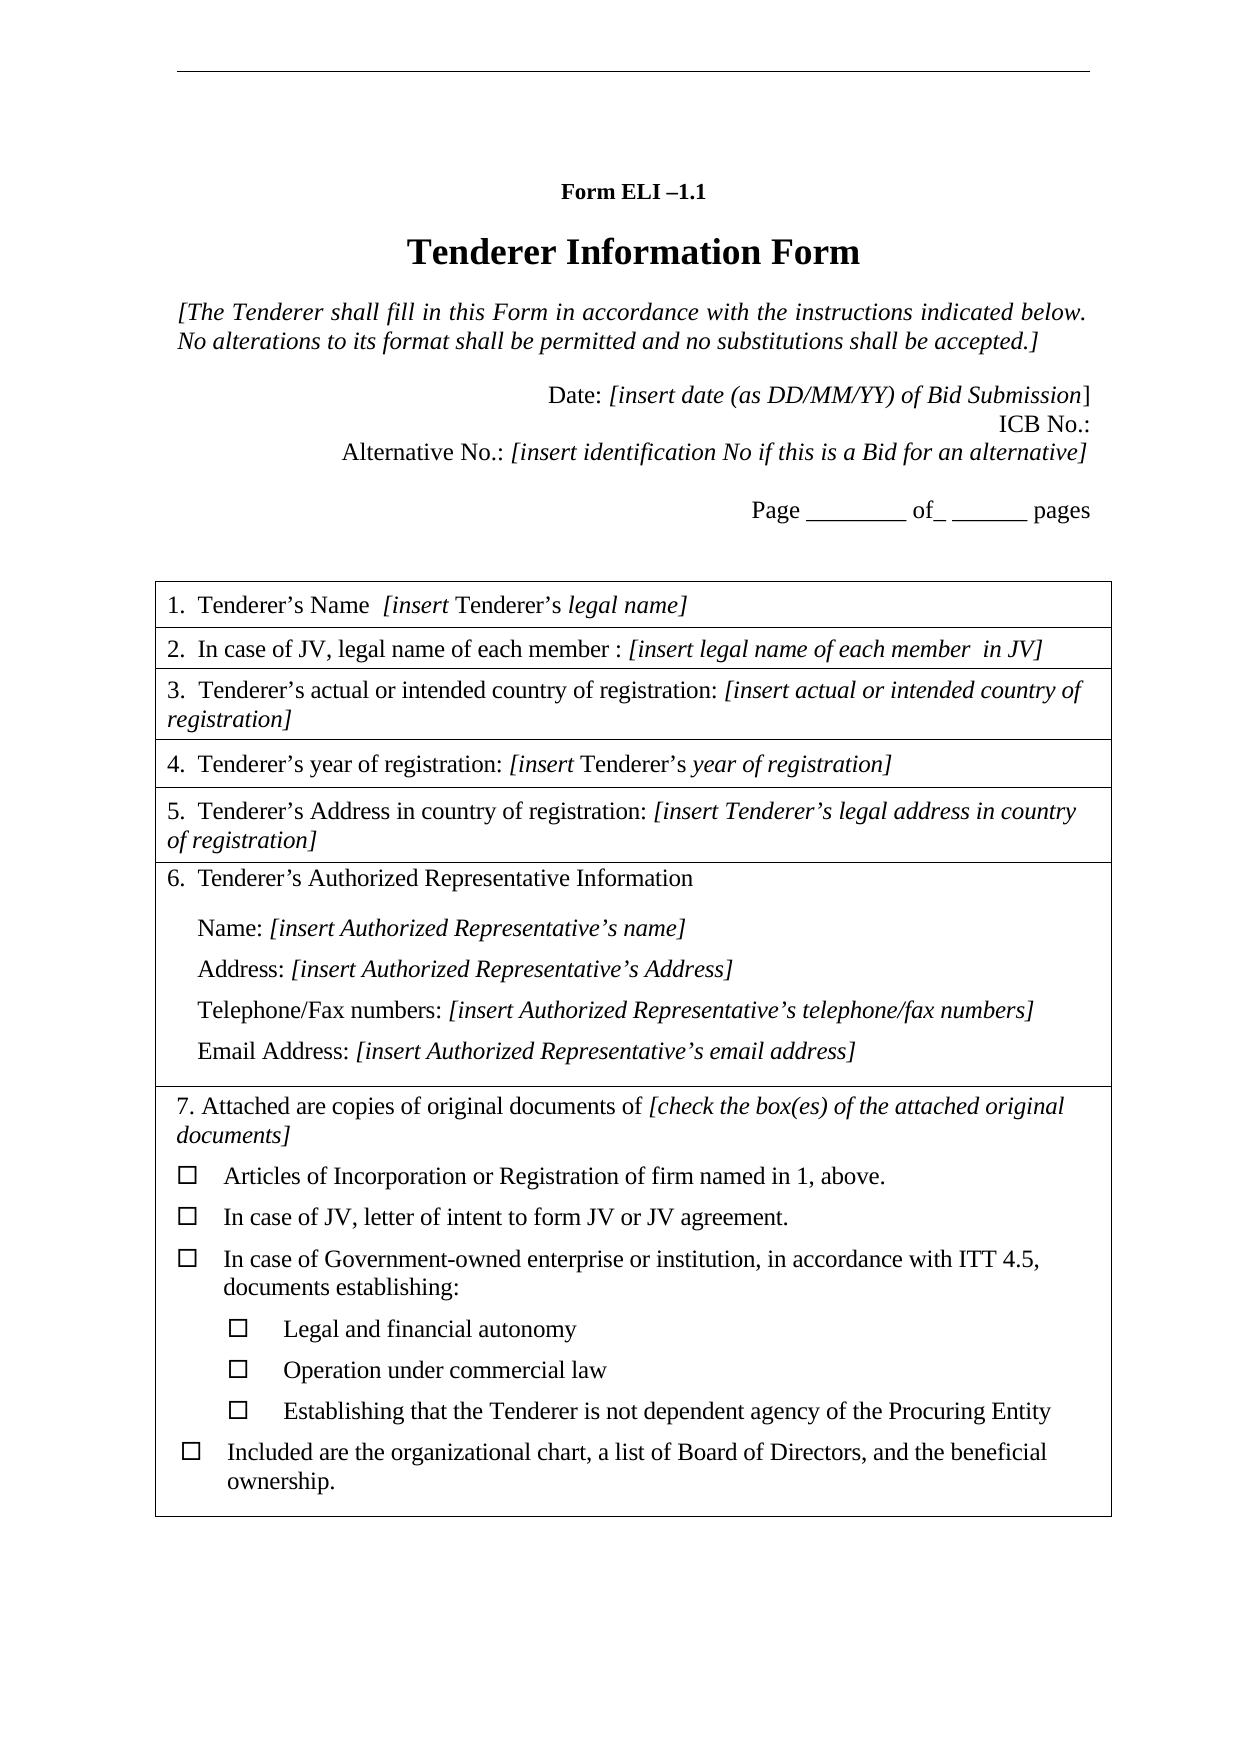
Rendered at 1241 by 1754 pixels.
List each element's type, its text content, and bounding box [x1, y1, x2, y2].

text Form ELI –1.1 [177, 178, 1090, 204]
text Tenderer Information Form [177, 229, 1090, 272]
table_cell 7. Attached are copies of original documents of [check the box(es) of the attached original documents] Articles of Incorporation or Registration of firm named in 1, above. In case of JV, letter of intent to form JV or JV agreement. In case of Government-owned enterprise or institution, in accordance with ITT 4.5, documents establishing: Legal and financial autonomy Operation under commercial law Establishing that the Tenderer is not dependent agency of the Procuring Entity Included are the organizational chart, a list of Board of Directors, and the beneficial ownership. [156, 1087, 1111, 1516]
text Alternative No.: [insert identification No if this is a Bid for an alternative] [177, 437, 1090, 466]
table_cell 5. Tenderer’s Address in country of registration: [insert Tenderer’s legal address in country of registration] [156, 788, 1111, 862]
table_cell 2. In case of JV, legal name of each member : [insert legal name of each member in JV] [156, 628, 1111, 668]
text ICB No.: [177, 409, 1090, 437]
text Page ________ of_ ______ pages [177, 495, 1090, 524]
table_cell 4. Tenderer’s year of registration: [insert Tenderer’s year of registration] [156, 740, 1111, 787]
table_header 1. Tenderer’s Name [insert Tenderer’s legal name] [156, 582, 1111, 627]
text Date: [insert date (as DD/MM/YY) of Bid Submission] [177, 380, 1090, 409]
text [The Tenderer shall fill in this Form in accordance with the instructions indicated below. No alterations to its format shall be permitted and no substitutions shall be accepted.] [177, 297, 1090, 355]
table_cell 6. Tenderer’s Authorized Representative Information Name: [insert Authorized Representative’s name] Address: [insert Authorized Representative’s Address] Telephone/Fax numbers: [insert Authorized Representative’s telephone/fax numbers] Email Address: [insert Authorized Representative’s email address] [156, 863, 1111, 1086]
table_cell 3. Tenderer’s actual or intended country of registration: [insert actual or intended country of registration] [156, 669, 1111, 738]
